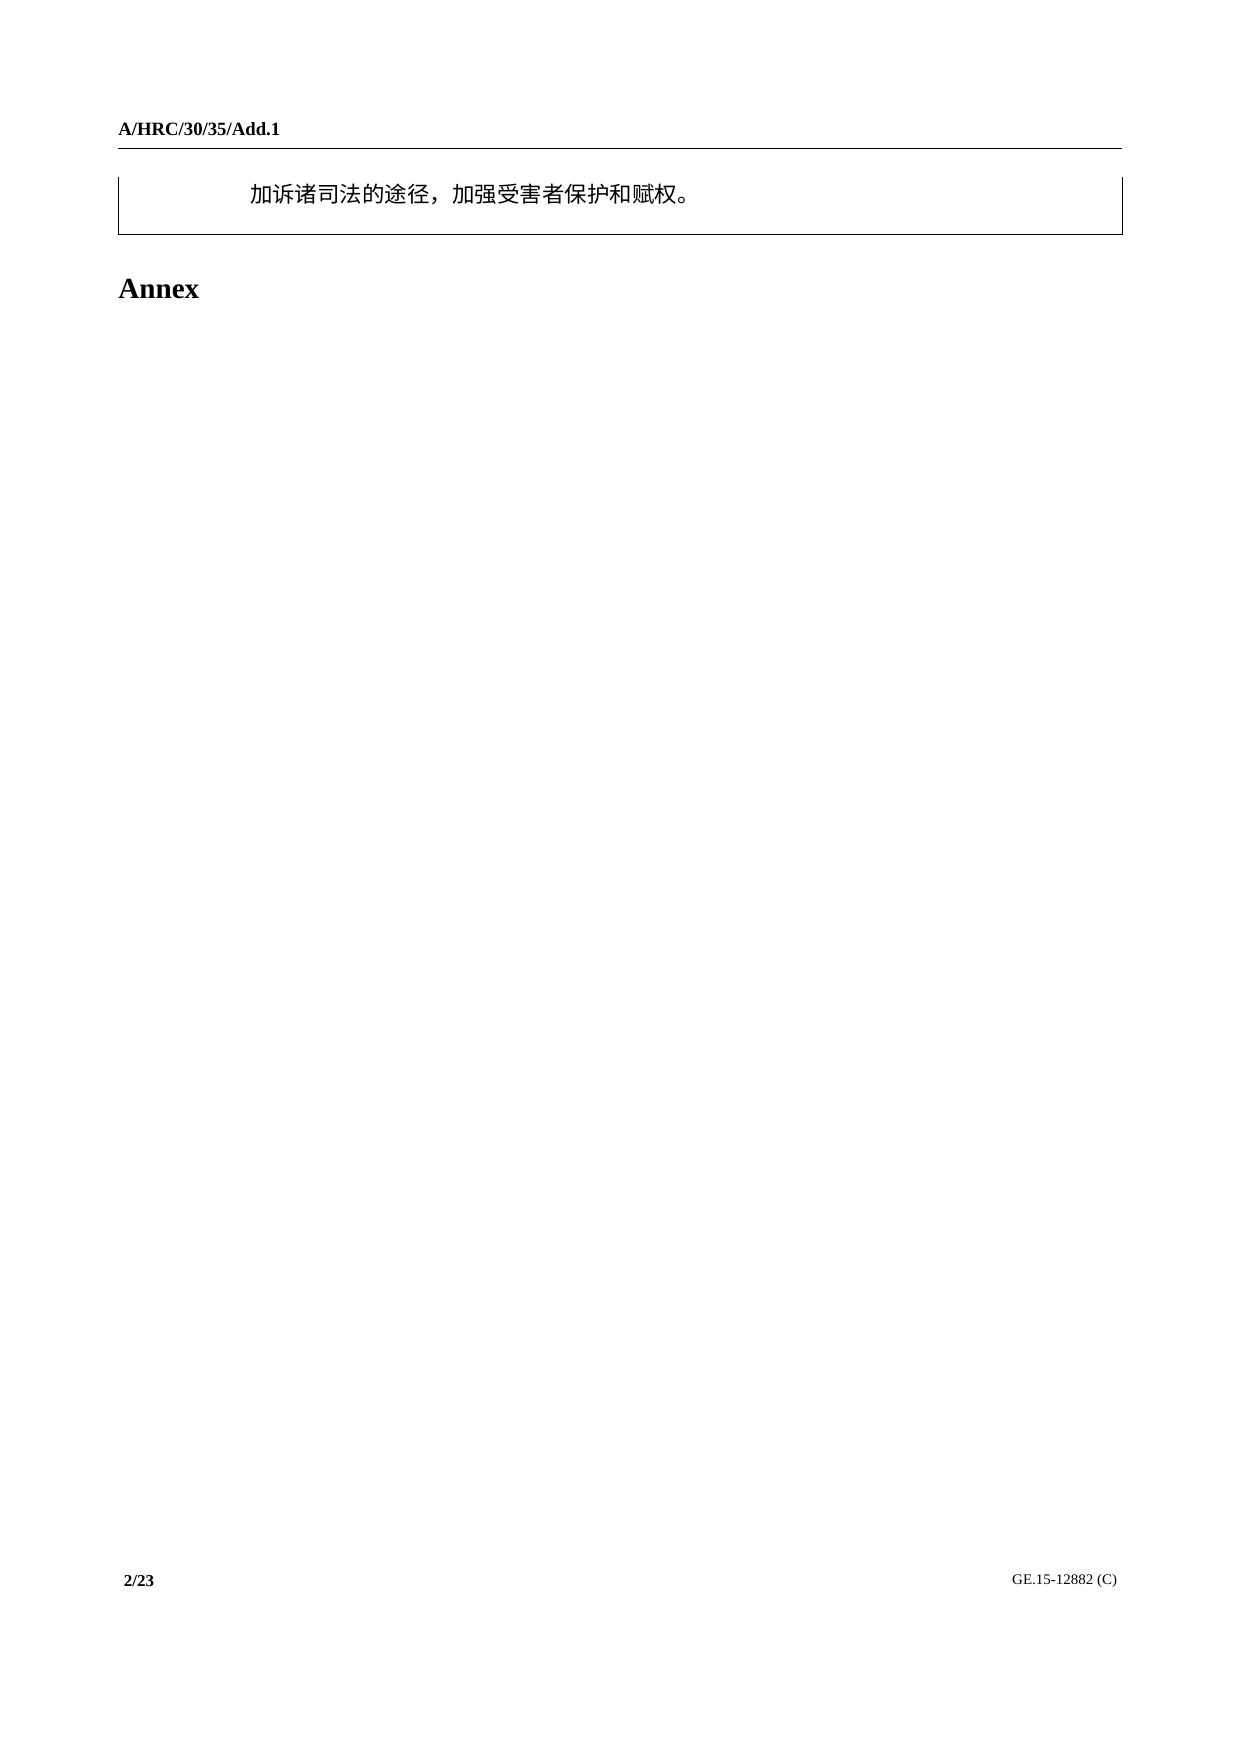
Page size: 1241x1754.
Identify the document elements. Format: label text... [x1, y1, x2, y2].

table_cell [119, 221, 1122, 233]
text Annex [118, 271, 1004, 305]
